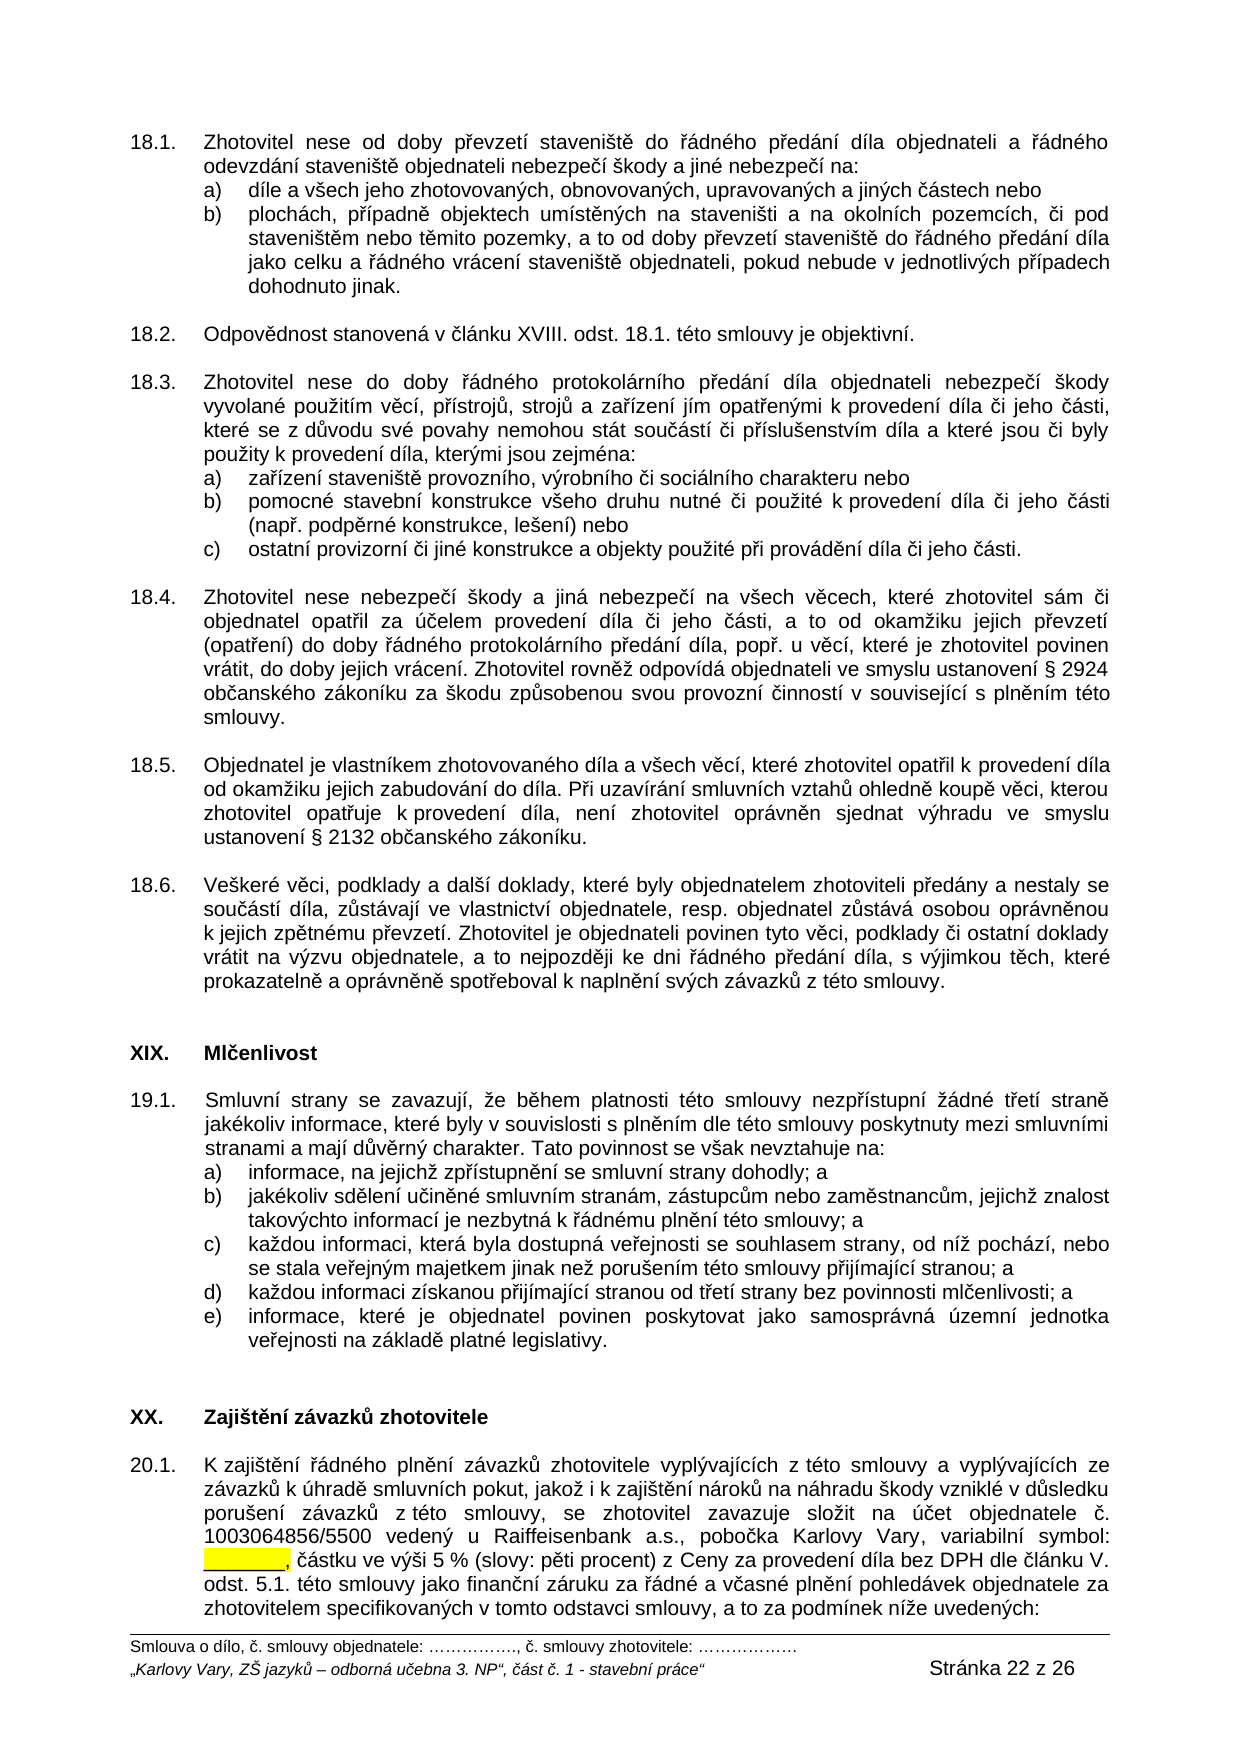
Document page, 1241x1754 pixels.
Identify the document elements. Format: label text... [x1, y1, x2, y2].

list ostatní provizorní či jiné konstrukce a objekty použité při provádění díla či jeho části. [203, 537, 1110, 561]
list K zajištění řádného plnění závazků zhotovitele vyplývajících z této smlouvy a vyplývajících ze závazků k úhradě smluvních pokut, jakož i k zajištění nároků na náhradu škody vzniklé v důsledku porušení závazků z této smlouvy, se zhotovitel zavazuje složit na účet objednatele č. 1003064856/5500 vedený u Raiffeisenbank a.s., pobočka Karlovy Vary, variabilní symbol: _______, částku ve výši 5 % (slovy: pěti procent) z Ceny za provedení díla bez DPH dle článku V. odst. 5.1. této smlouvy jako finanční záruku za řádné a včasné plnění pohledávek objednatele za zhotovitelem specifikovaných v tomto odstavci smlouvy, a to za podmínek níže uvedených: [130, 1452, 1110, 1620]
list zařízení staveniště provozního, výrobního či sociálního charakteru nebo [203, 465, 1110, 489]
list Odpovědnost stanovená v článku XVIII. odst. 18.1. této smlouvy je objektivní. [130, 322, 1110, 346]
list Zhotovitel nese nebezpečí škody a jiná nebezpečí na všech věcech, které zhotovitel sám či objednatel opatřil za účelem provedení díla či jeho části, a to od okamžiku jejich převzetí (opatření) do doby řádného protokolárního předání díla, popř. u věcí, které je zhotovitel povinen vrátit, do doby jejich vrácení. Zhotovitel rovněž odpovídá objednateli ve smyslu ustanovení § 2924 občanského zákoníku za škodu způsobenou svou provozní činností v související s plněním této smlouvy. [130, 585, 1110, 729]
list plochách, případně objektech umístěných na staveništi a na okolních pozemcích, či pod staveništěm nebo těmito pozemky, a to od doby převzetí staveniště do řádného předání díla jako celku a řádného vrácení staveniště objednateli, pokud nebude v jednotlivých případech dohodnuto jinak. [203, 202, 1110, 298]
subtitle XX. Zajištění závazků zhotovitele [130, 1404, 1110, 1428]
list Objednatel je vlastníkem zhotovovaného díla a všech věcí, které zhotovitel opatřil k provedení díla od okamžiku jejich zabudování do díla. Při uzavírání smluvních vztahů ohledně koupě věci, kterou zhotovitel opatřuje k provedení díla, není zhotovitel oprávněn sjednat výhradu ve smyslu ustanovení § 2132 občanského zákoníku. [130, 753, 1110, 849]
text XIX. Mlčenlivost [130, 1040, 1110, 1064]
list Zhotovitel nese od doby převzetí staveniště do řádného předání díla objednateli a řádného odevzdání staveniště objednateli nebezpečí škody a jiné nebezpečí na: [130, 130, 1110, 178]
subtitle jakékoliv sdělení učiněné smluvním stranám, zástupcům nebo zaměstnancům, jejichž znalost takovýchto informací je nezbytná k řádnému plnění této smlouvy; a [204, 1184, 1110, 1232]
list Smluvní strany se zavazují, že během platnosti této smlouvy nezpřístupní žádné třetí straně jakékoliv informace, které byly v souvislosti s plněním dle této smlouvy poskytnuty mezi smluvními stranami a mají důvěrný charakter. Tato povinnost se však nevztahuje na: [130, 1088, 1110, 1160]
subtitle každou informaci získanou přijímající stranou od třetí strany bez povinnosti mlčenlivosti; a [204, 1280, 1110, 1304]
subtitle každou informaci, která byla dostupná veřejnosti se souhlasem strany, od níž pochází, nebo se stala veřejným majetkem jinak než porušením této smlouvy přijímající stranou; a [204, 1232, 1110, 1280]
list Veškeré věci, podklady a další doklady, které byly objednatelem zhotoviteli předány a nestaly se součástí díla, zůstávají ve vlastnictví objednatele, resp. objednatel zůstává osobou oprávněnou k jejich zpětnému převzetí. Zhotovitel je objednateli povinen tyto věci, podklady či ostatní doklady vrátit na výzvu objednatele, a to nejpozději ke dni řádného předání díla, s výjimkou těch, které prokazatelně a oprávněně spotřeboval k naplnění svých závazků z této smlouvy. [130, 873, 1110, 992]
list díle a všech jeho zhotovovaných, obnovovaných, upravovaných a jiných částech nebo [203, 178, 1110, 202]
list Zhotovitel nese do doby řádného protokolárního předání díla objednateli nebezpečí škody vyvolané použitím věcí, přístrojů, strojů a zařízení jím opatřenými k provedení díla či jeho části, které se z důvodu své povahy nemohou stát součástí či příslušenstvím díla a které jsou či byly použity k provedení díla, kterými jsou zejména: [130, 369, 1110, 465]
subtitle informace, na jejichž zpřístupnění se smluvní strany dohodly; a [204, 1160, 1110, 1184]
subtitle informace, které je objednatel povinen poskytovat jako samosprávná územní jednotka veřejnosti na základě platné legislativy. [204, 1304, 1110, 1352]
list pomocné stavební konstrukce všeho druhu nutné či použité k provedení díla či jeho části (např. podpěrné konstrukce, lešení) nebo [203, 489, 1110, 537]
